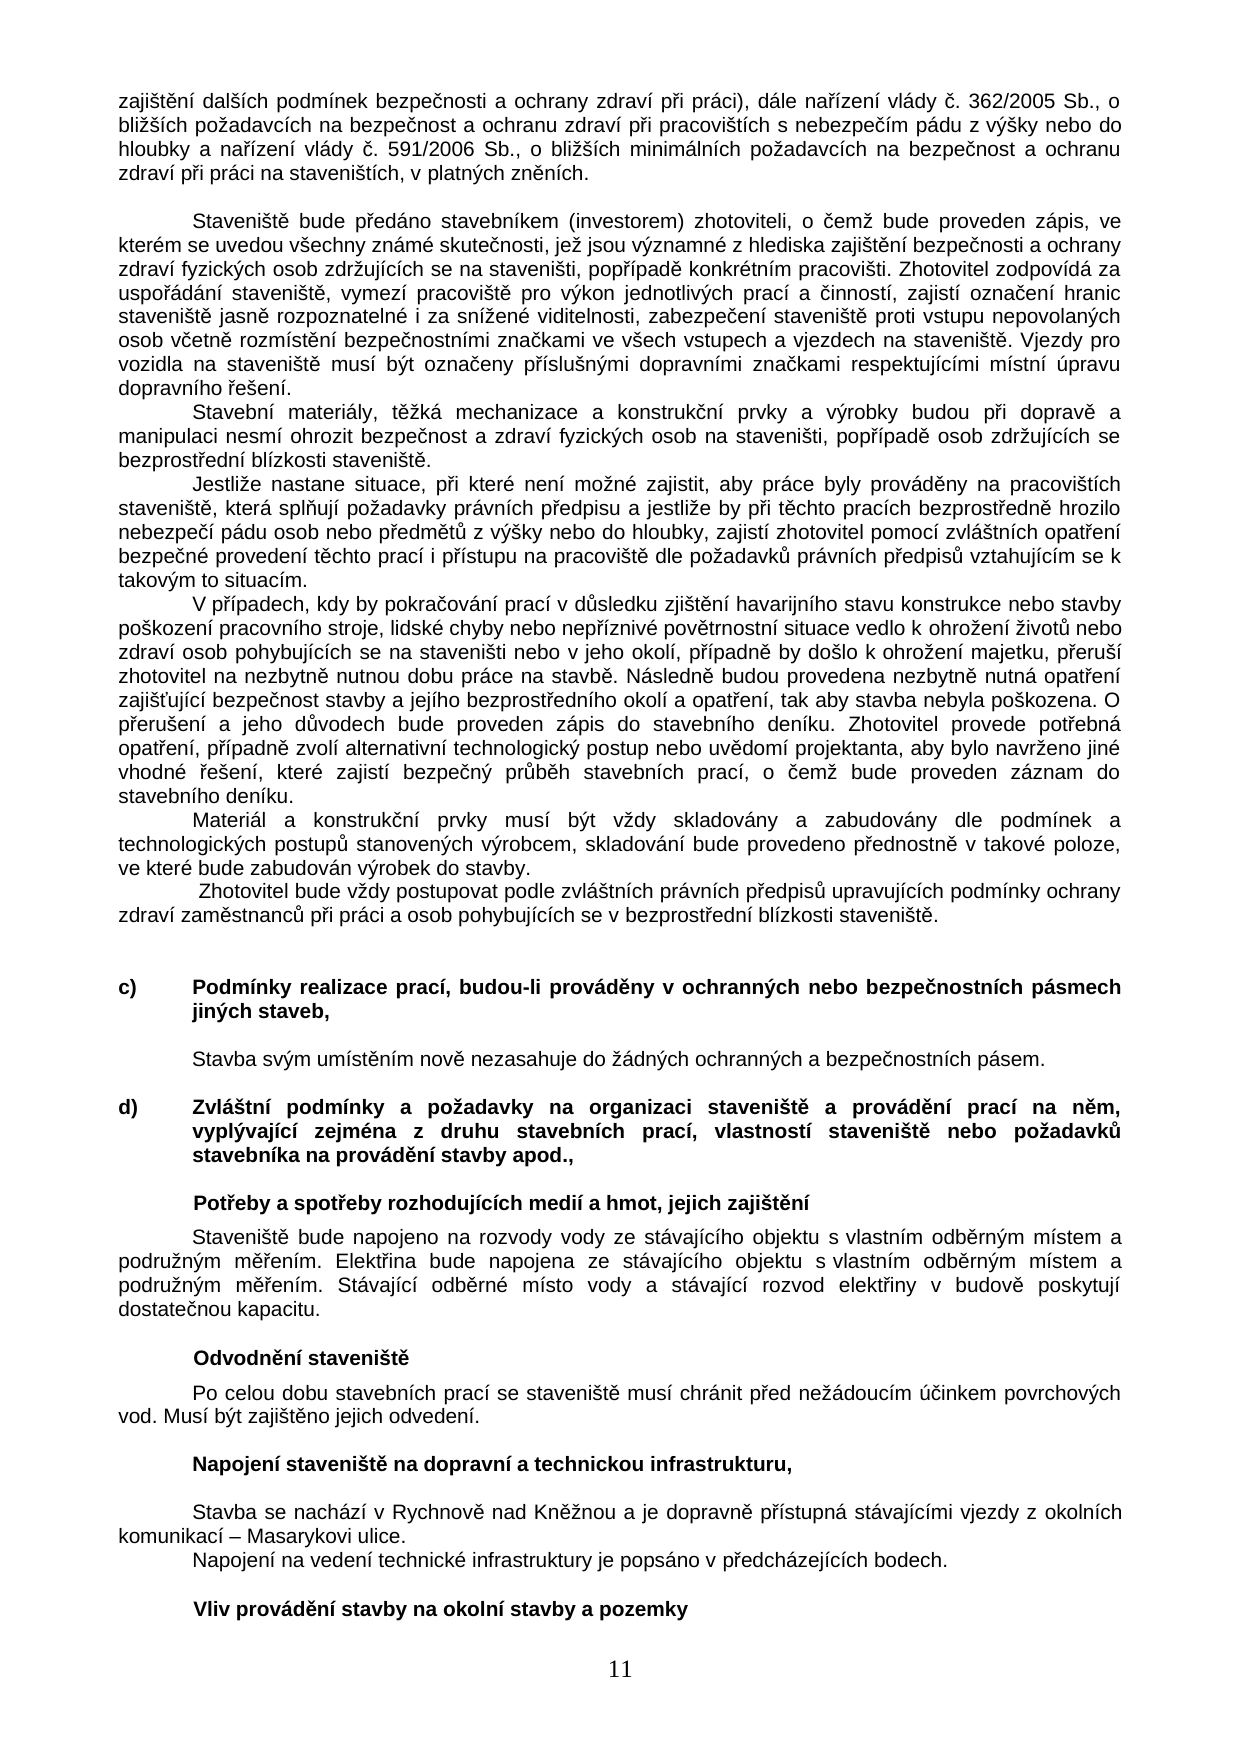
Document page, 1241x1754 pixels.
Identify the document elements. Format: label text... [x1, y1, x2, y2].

text Napojení na vedení technické infrastruktury je popsáno v předcházejících bodech. [118, 1548, 1122, 1572]
text Stavba svým umístěním nově nezasahuje do žádných ochranných a bezpečnostních pásem. [118, 1047, 1122, 1071]
text Staveniště bude napojeno na rozvody vody ze stávajícího objektu s vlastním odběrným místem a podružným měřením. Elektřina bude napojena ze stávajícího objektu s vlastním odběrným místem a podružným měřením. Stávající odběrné místo vody a stávající rozvod elektřiny v budově poskytují dostatečnou kapacitu. [118, 1225, 1122, 1321]
text V případech, kdy by pokračování prací v důsledku zjištění havarijního stavu konstrukce nebo stavby poškození pracovního stroje, lidské chyby nebo nepříznivé povětrnostní situace vedlo k ohrožení životů nebo zdraví osob pohybujících se na staveništi nebo v jeho okolí, případně by došlo k ohrožení majetku, přeruší zhotovitel na nezbytně nutnou dobu práce na stavbě. Následně budou provedena nezbytně nutná opatření zajišťující bezpečnost stavby a jejího bezprostředního okolí a opatření, tak aby stavba nebyla poškozena. O přerušení a jeho důvodech bude proveden zápis do stavebního deníku. Zhotovitel provede potřebná opatření, případně zvolí alternativní technologický postup nebo uvědomí projektanta, aby bylo navrženo jiné vhodné řešení, které zajistí bezpečný průběh stavebních prací, o čemž bude proveden záznam do stavebního deníku. [118, 592, 1122, 807]
text Materiál a konstrukční prvky musí být vždy skladovány a zabudovány dle podmínek a technologických postupů stanovených výrobcem, skladování bude provedeno přednostně v takové poloze, ve které bude zabudován výrobek do stavby. [118, 807, 1122, 879]
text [118, 89, 1122, 184]
list Zvláštní podmínky a požadavky na organizaci staveniště a provádění prací na něm, vyplývající zejména z druhu stavebních prací, vlastností staveniště nebo požadavků stavebníka na provádění stavby apod., [118, 1095, 1122, 1167]
text Zhotovitel bude vždy postupovat podle zvláštních právních předpisů upravujících podmínky ochrany zdraví zaměstnanců při práci a osob pohybujících se v bezprostřední blízkosti staveniště. [118, 879, 1122, 927]
list Potřeby a spotřeby rozhodujících medií a hmot, jejich zajištění [193, 1191, 1122, 1215]
text Jestliže nastane situace, při které není možné zajistit, aby práce byly prováděny na pracovištích staveniště, která splňují požadavky právních předpisu a jestliže by při těchto pracích bezprostředně hrozilo nebezpečí pádu osob nebo předmětů z výšky nebo do hloubky, zajistí zhotovitel pomocí zvláštních opatření bezpečné provedení těchto prací i přístupu na pracoviště dle požadavků právních předpisů vztahujícím se k takovým to situacím. [118, 472, 1122, 592]
text Po celou dobu stavebních prací se staveniště musí chránit před nežádoucím účinkem povrchových vod. Musí být zajištěno jejich odvedení. [118, 1380, 1122, 1428]
list Vliv provádění stavby na okolní stavby a pozemky [193, 1597, 1122, 1621]
text Stavební materiály, těžká mechanizace a konstrukční prvky a výrobky budou při dopravě a manipulaci nesmí ohrozit bezpečnost a zdraví fyzických osob na staveništi, popřípadě osob zdržujících se bezprostřední blízkosti staveniště. [118, 400, 1122, 472]
list Podmínky realizace prací, budou-li prováděny v ochranných nebo bezpečnostních pásmech jiných staveb, [118, 975, 1122, 1023]
text Staveniště bude předáno stavebníkem (investorem) zhotoviteli, o čemž bude proveden zápis, ve kterém se uvedou všechny známé skutečnosti, jež jsou významné z hlediska zajištění bezpečnosti a ochrany zdraví fyzických osob zdržujících se na staveništi, popřípadě konkrétním pracovišti. Zhotovitel zodpovídá za uspořádání staveniště, vymezí pracoviště pro výkon jednotlivých prací a činností, zajistí označení hranic staveniště jasně rozpoznatelné i za snížené viditelnosti, zabezpečení staveniště proti vstupu nepovolaných osob včetně rozmístění bezpečnostními značkami ve všech vstupech a vjezdech na staveniště. Vjezdy pro vozidla na staveniště musí být označeny příslušnými dopravními značkami respektujícími místní úpravu dopravního řešení. [118, 208, 1122, 400]
list Napojení staveniště na dopravní a technickou infrastrukturu, [192, 1452, 1122, 1476]
list Odvodnění staveniště [193, 1346, 1122, 1370]
text Stavba se nachází v Rychnově nad Kněžnou a je dopravně přístupná stávajícími vjezdy z okolních komunikací – Masarykovi ulice. [118, 1500, 1122, 1548]
